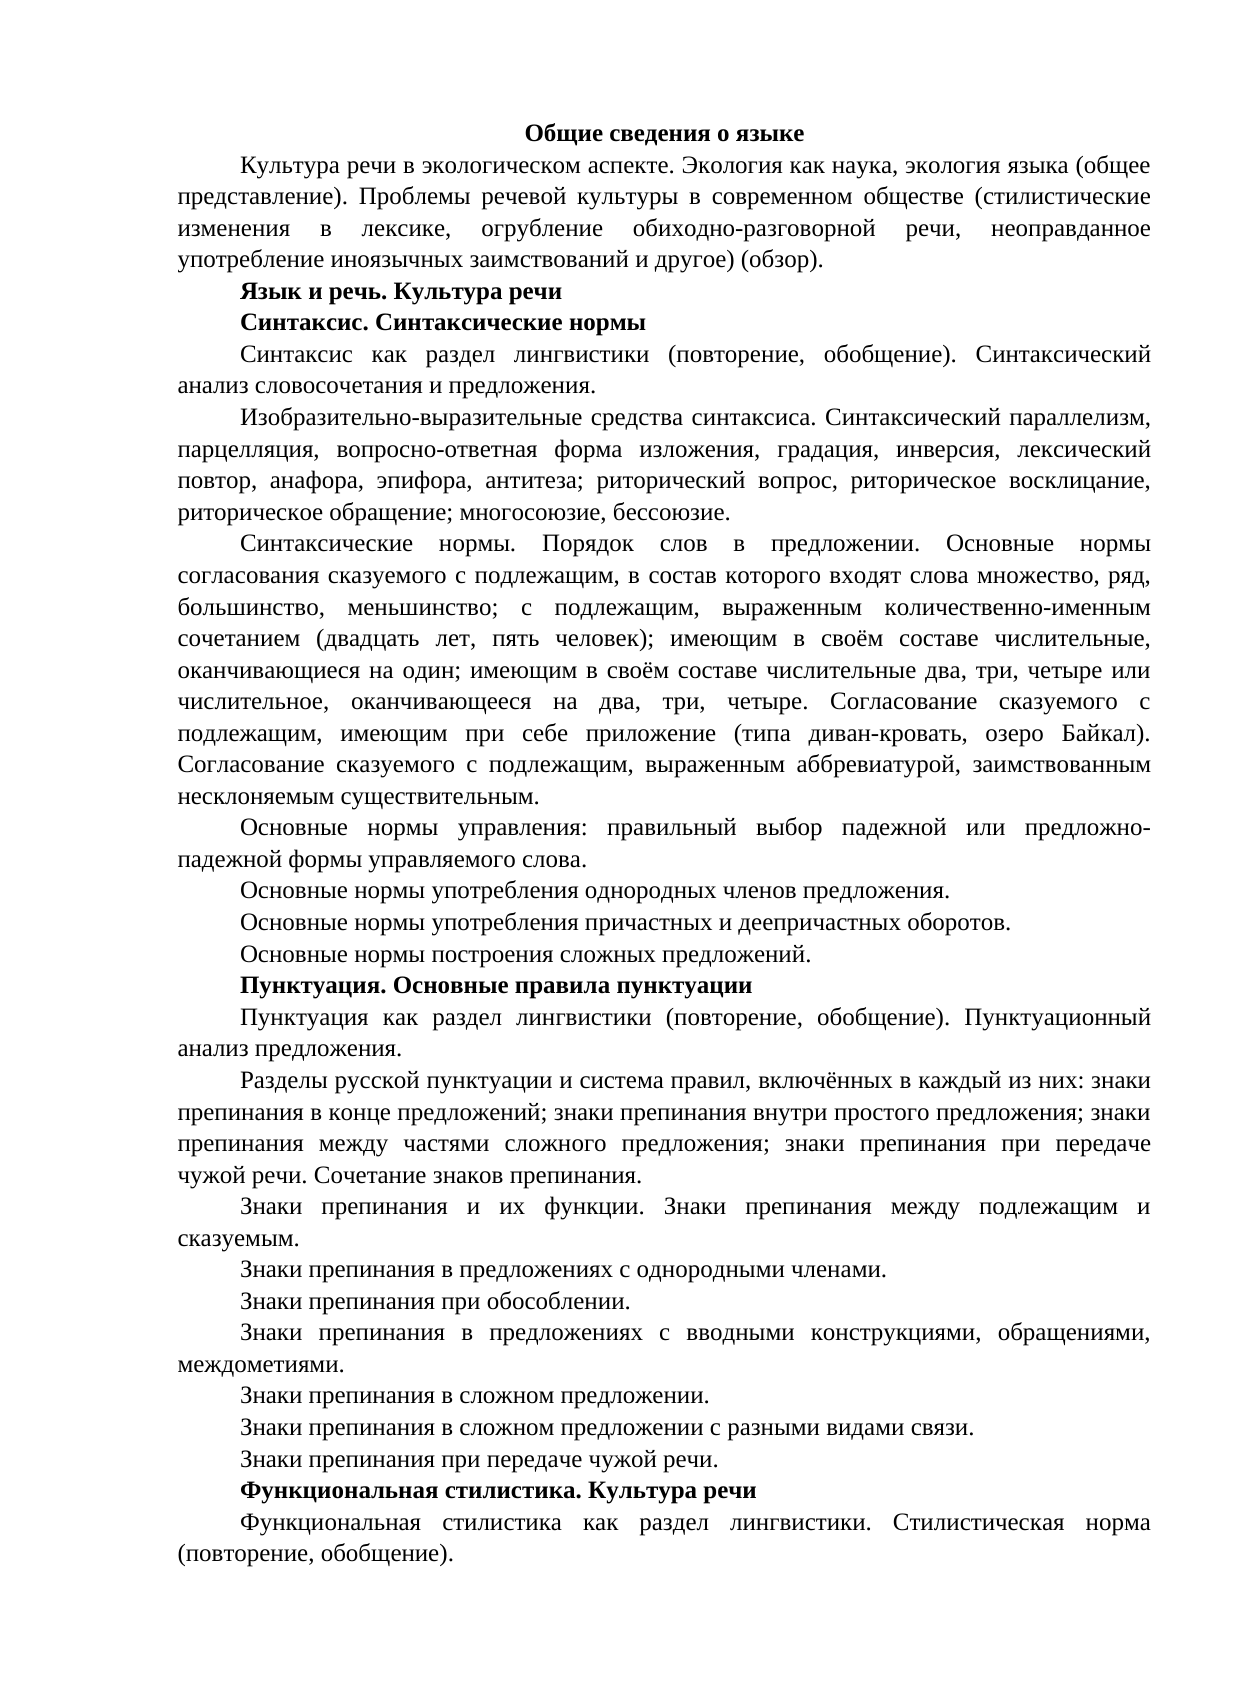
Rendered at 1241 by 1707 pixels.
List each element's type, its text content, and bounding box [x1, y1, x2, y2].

text Культура речи в экологическом аспекте. Экология как наука, экология языка (общее представление). Проблемы речевой культуры в современном обществе (стилистические изменения в лексике, огрубление обиходно-разговорной речи, неоправданное употребление иноязычных заимствований и другое) (обзор). [177, 150, 1152, 273]
text Знаки препинания в сложном предложении с разными видами связи. [177, 1412, 1152, 1441]
text Синтаксис как раздел лингвистики (повторение, обобщение). Синтаксический анализ словосочетания и предложения. [177, 339, 1152, 399]
text Знаки препинания при обособлении. [177, 1286, 1152, 1315]
text Основные нормы управления: правильный выбор падежной или предложно-падежной формы управляемого слова. [177, 812, 1152, 873]
text Изобразительно-выразительные средства синтаксиса. Синтаксический параллелизм, парцелляция, вопросно-ответная форма изложения, градация, инверсия, лексический повтор, анафора, эпифора, антитеза; риторический вопрос, риторическое восклицание, риторическое обращение; многосоюзие, бессоюзие. [177, 402, 1152, 526]
text Основные нормы употребления причастных и деепричастных оборотов. [177, 907, 1152, 936]
text Разделы русской пунктуации и система правил, включённых в каждый из них: знаки препинания в конце предложений; знаки препинания внутри простого предложения; знаки препинания между частями сложного предложения; знаки препинания при передаче чужой речи. Сочетание знаков препинания. [177, 1065, 1152, 1188]
text Знаки препинания при передаче чужой речи. [177, 1444, 1152, 1472]
text Знаки препинания в сложном предложении. [177, 1381, 1152, 1409]
text Знаки препинания в предложениях с вводными конструкциями, обращениями, междометиями. [177, 1317, 1152, 1378]
text Знаки препинания в предложениях с однородными членами. [177, 1254, 1152, 1283]
text Пунктуация как раздел лингвистики (повторение, обобщение). Пунктуационный анализ предложения. [177, 1002, 1152, 1062]
text Язык и речь. Культура речи [177, 276, 1152, 305]
text Функциональная стилистика как раздел лингвистики. Стилистическая норма (повторение, обобщение). [177, 1507, 1152, 1567]
text Пунктуация. Основные правила пунктуации [177, 970, 1152, 999]
text Общие сведения о языке [177, 118, 1152, 147]
text Основные нормы построения сложных предложений. [177, 939, 1152, 967]
text Синтаксис. Синтаксические нормы [177, 307, 1152, 336]
text Основные нормы употребления однородных членов предложения. [177, 876, 1152, 904]
text Функциональная стилистика. Культура речи [177, 1475, 1152, 1504]
text Синтаксические нормы. Порядок слов в предложении. Основные нормы согласования сказуемого с подлежащим, в состав которого входят слова множество, ряд, большинство, меньшинство; с подлежащим, выраженным количественно-именным сочетанием (двадцать лет, пять человек); имеющим в своём составе числительные, оканчивающиеся на один; имеющим в своём составе числительные два, три, четыре или числительное, оканчивающееся на два, три, четыре. Согласование сказуемого с подлежащим, имеющим при себе приложение (типа диван-кровать, озеро Байкал). Согласование сказуемого с подлежащим, выраженным аббревиатурой, заимствованным несклоняемым существительным. [177, 528, 1152, 810]
text Знаки препинания и их функции. Знаки препинания между подлежащим и сказуемым. [177, 1191, 1152, 1252]
